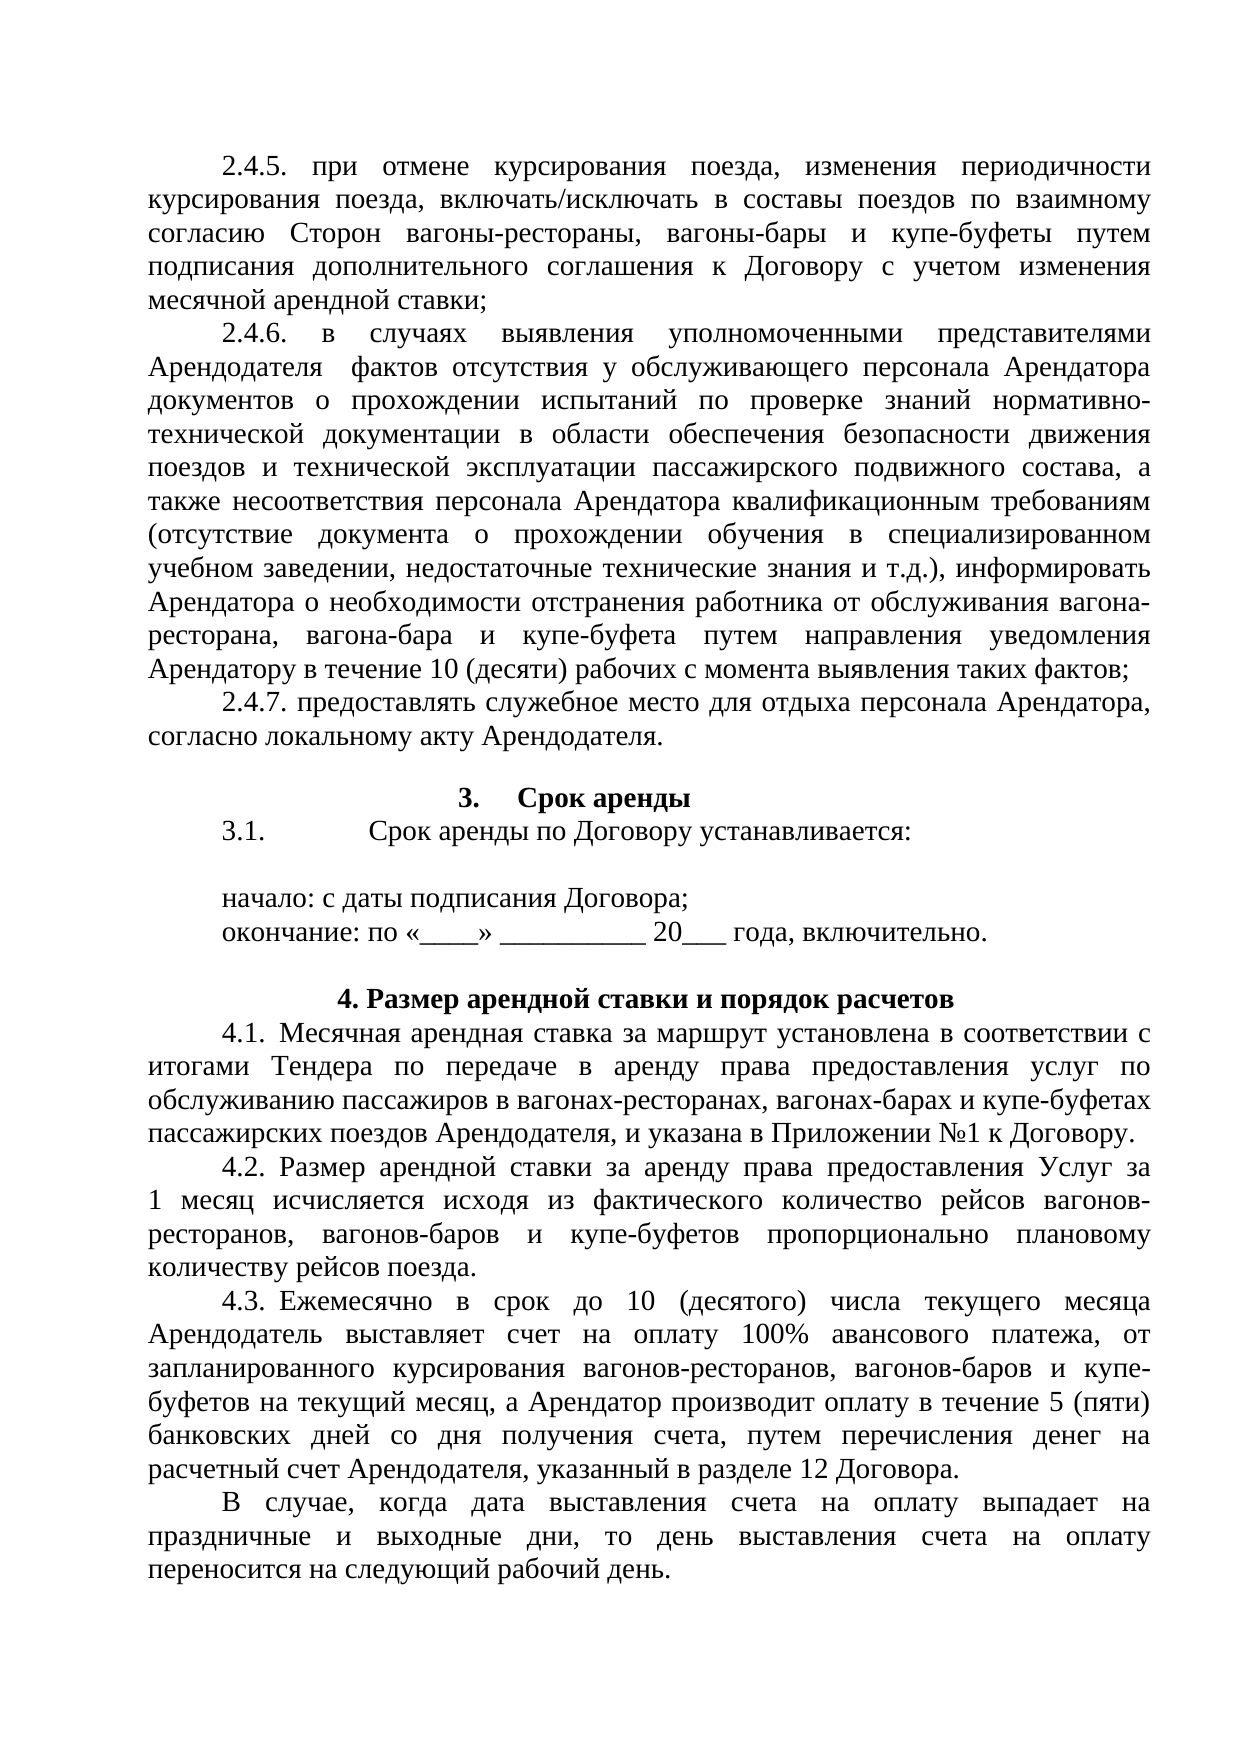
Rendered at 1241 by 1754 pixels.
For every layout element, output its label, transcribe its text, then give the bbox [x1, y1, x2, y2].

list Размер арендной ставки за аренду права предоставления Услуг за 1 месяц исчисляется исходя из фактического количество рейсов вагонов-ресторанов, вагонов-баров и купе-буфетов пропорционально плановому количеству рейсов поезда. [148, 1149, 1152, 1283]
text 4. Размер арендной ставки и порядок расчетов [337, 981, 1152, 1015]
text 2.4.5. при отмене курсирования поезда, изменения периодичности курсирования поезда, включать/исключать в составы поездов по взаимному согласию Сторон вагоны-рестораны, вагоны-бары и купе-буфеты путем подписания дополнительного соглашения к Договору с учетом изменения месячной арендной ставки; [148, 148, 1152, 315]
text 2.4.6. в случаях выявления уполномоченными представителями Арендодателя фактов отсутствия у обслуживающего персонала Арендатора документов о прохождении испытаний по проверке знаний нормативно-технической документации в области обеспечения безопасности движения поездов и технической эксплуатации пассажирского подвижного состава, а также несоответствия персонала Арендатора квалификационным требованиям (отсутствие документа о прохождении обучения в специализированном учебном заведении, недостаточные технические знания и т.д.), информировать Арендатора о необходимости отстранения работника от обслуживания вагона-ресторана, вагона-бара и купе-буфета путем направления уведомления Арендатору в течение 10 (десяти) рабочих с момента выявления таких фактов; [148, 315, 1152, 684]
text начало: с даты подписания Договора; [148, 881, 1152, 914]
list Срок аренды по Договору устанавливается: [221, 813, 1152, 847]
text 2.4.7. предоставлять служебное место для отдыха персонала Арендатора, согласно локальному акту Арендодателя. [148, 684, 1152, 751]
text окончание: по «____» __________ 20___ года, включительно. [148, 914, 1152, 948]
list Ежемесячно в срок до 10 (десятого) числа текущего месяца Арендодатель выставляет счет на оплату 100% авансового платежа, от запланированного курсирования вагонов-ресторанов, вагонов-баров и купе-буфетов на текущий месяц, а Арендатор производит оплату в течение 5 (пяти) банковских дней со дня получения счета, путем перечисления денег на расчетный счет Арендодателя, указанный в разделе 12 Договора. [148, 1283, 1152, 1484]
list Месячная арендная ставка за маршрут установлена в соответствии с итогами Тендера по передаче в аренду права предоставления услуг по обслуживанию пассажиров в вагонах-ресторанах, вагонах-барах и купе-буфетах пассажирских поездов Арендодателя, и указана в Приложении №1 к Договору. [148, 1015, 1152, 1149]
text В случае, когда дата выставления счета на оплату выпадает на праздничные и выходные дни, то день выставления счета на оплату переносится на следующий рабочий день. [148, 1484, 1152, 1585]
list Срок аренды [148, 780, 1152, 813]
